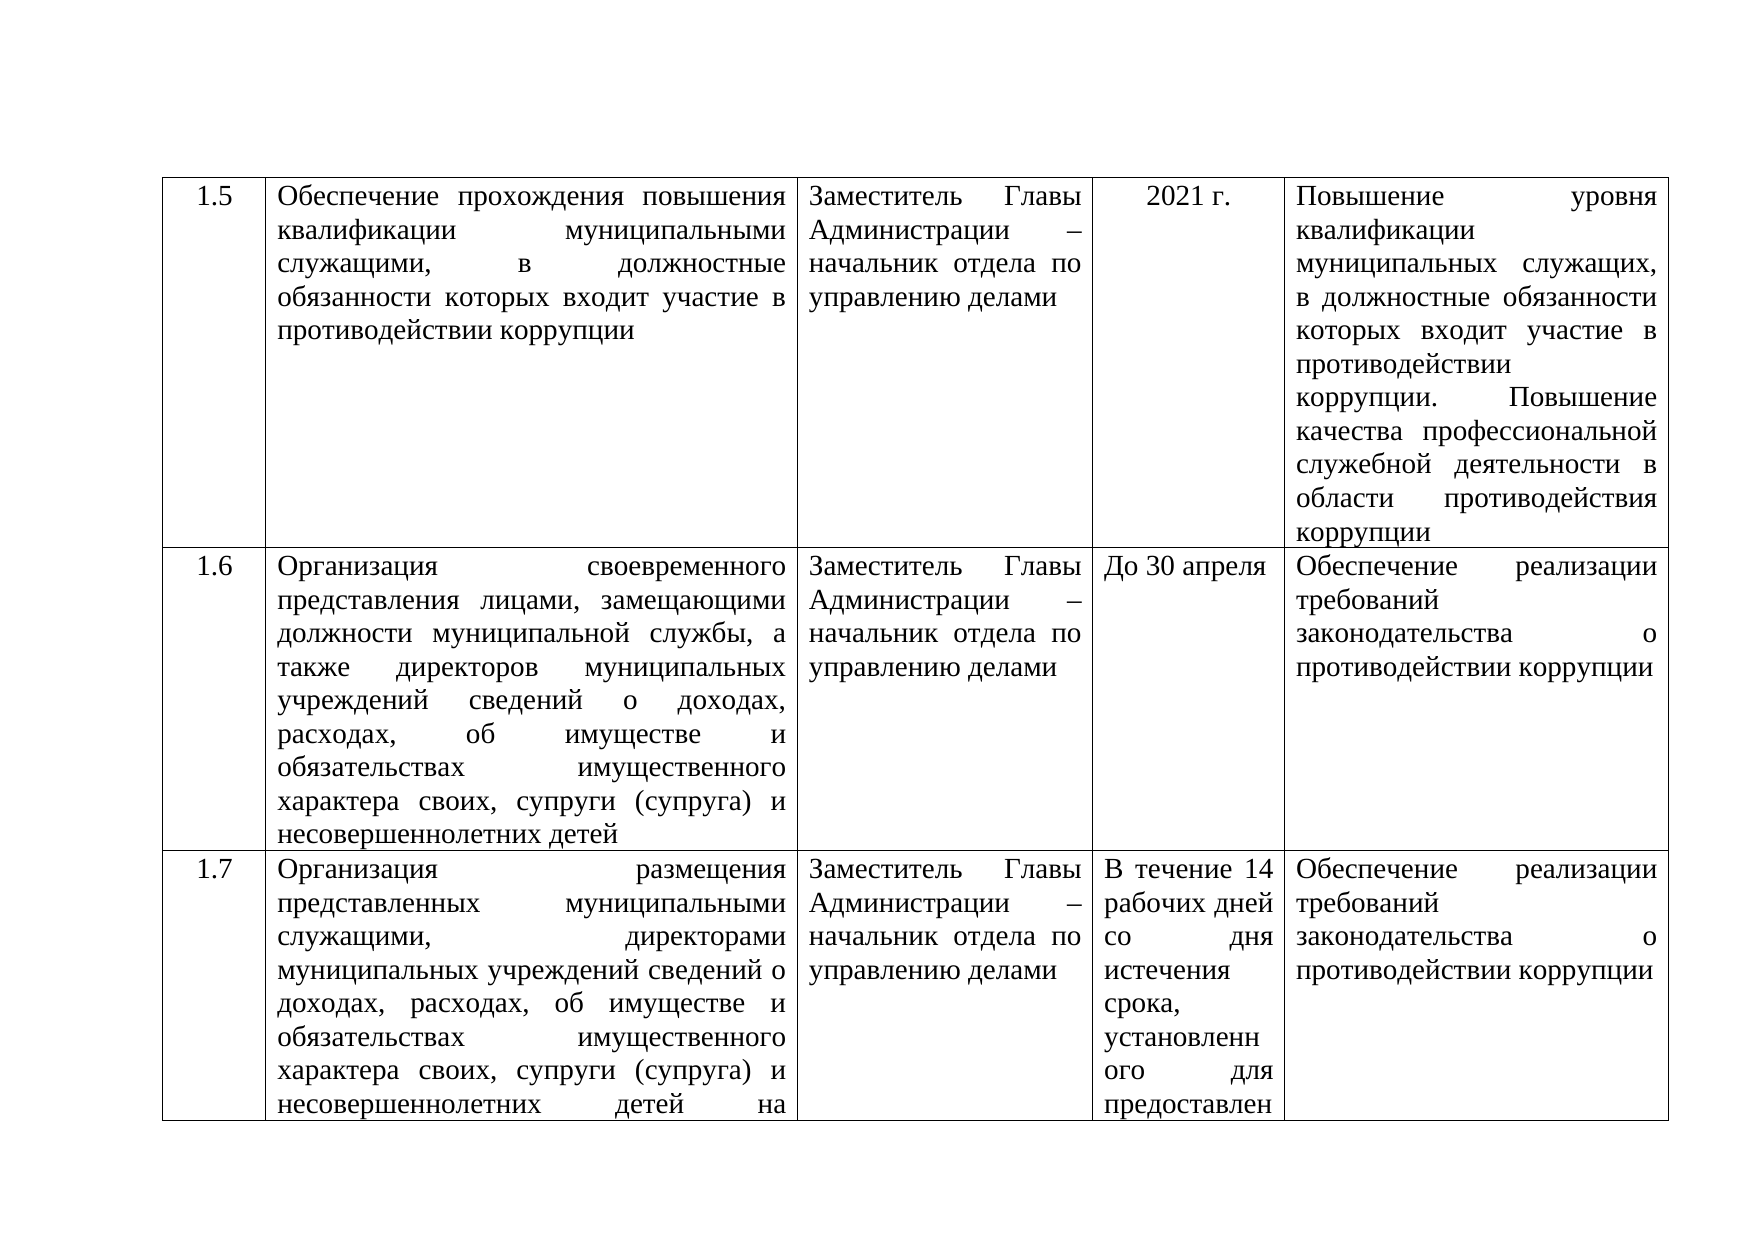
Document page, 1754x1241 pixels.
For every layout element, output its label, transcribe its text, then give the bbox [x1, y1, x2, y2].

table_cell Организация своевременного представления лицами, замещающими должности муниципальной службы, а также директоров муниципальных учреждений сведений о доходах, расходах, об имуществе и обязательствах имущественного характера своих, супруги (супруга) и несовершеннолетних детей [266, 548, 797, 850]
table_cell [266, 851, 797, 1119]
table_cell До 30 апреля [1093, 548, 1284, 850]
table_cell 1.5 [163, 178, 265, 547]
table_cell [1093, 851, 1284, 1119]
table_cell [798, 851, 1092, 1119]
table_cell 1.7 [163, 851, 265, 1119]
table_cell 2021 г. [1093, 178, 1284, 547]
table_cell 1.6 [163, 548, 265, 850]
table_cell Обеспечение прохождения повышения квалификации муниципальными служащими, в должностные обязанности которых входит участие в противодействии коррупции [266, 178, 797, 547]
table_cell Повышение уровня квалификации муниципальных служащих, в должностные обязанности которых входит участие в противодействии коррупции. Повышение качества профессиональной служебной деятельности в области противодействия коррупции [1285, 178, 1668, 547]
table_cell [798, 178, 1092, 547]
table_cell Обеспечение реализации требований законодательства о противодействии коррупции [1285, 548, 1668, 850]
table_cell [1285, 851, 1668, 1119]
table_cell Заместитель Главы Администрации – начальник отдела по управлению делами [798, 548, 1092, 850]
